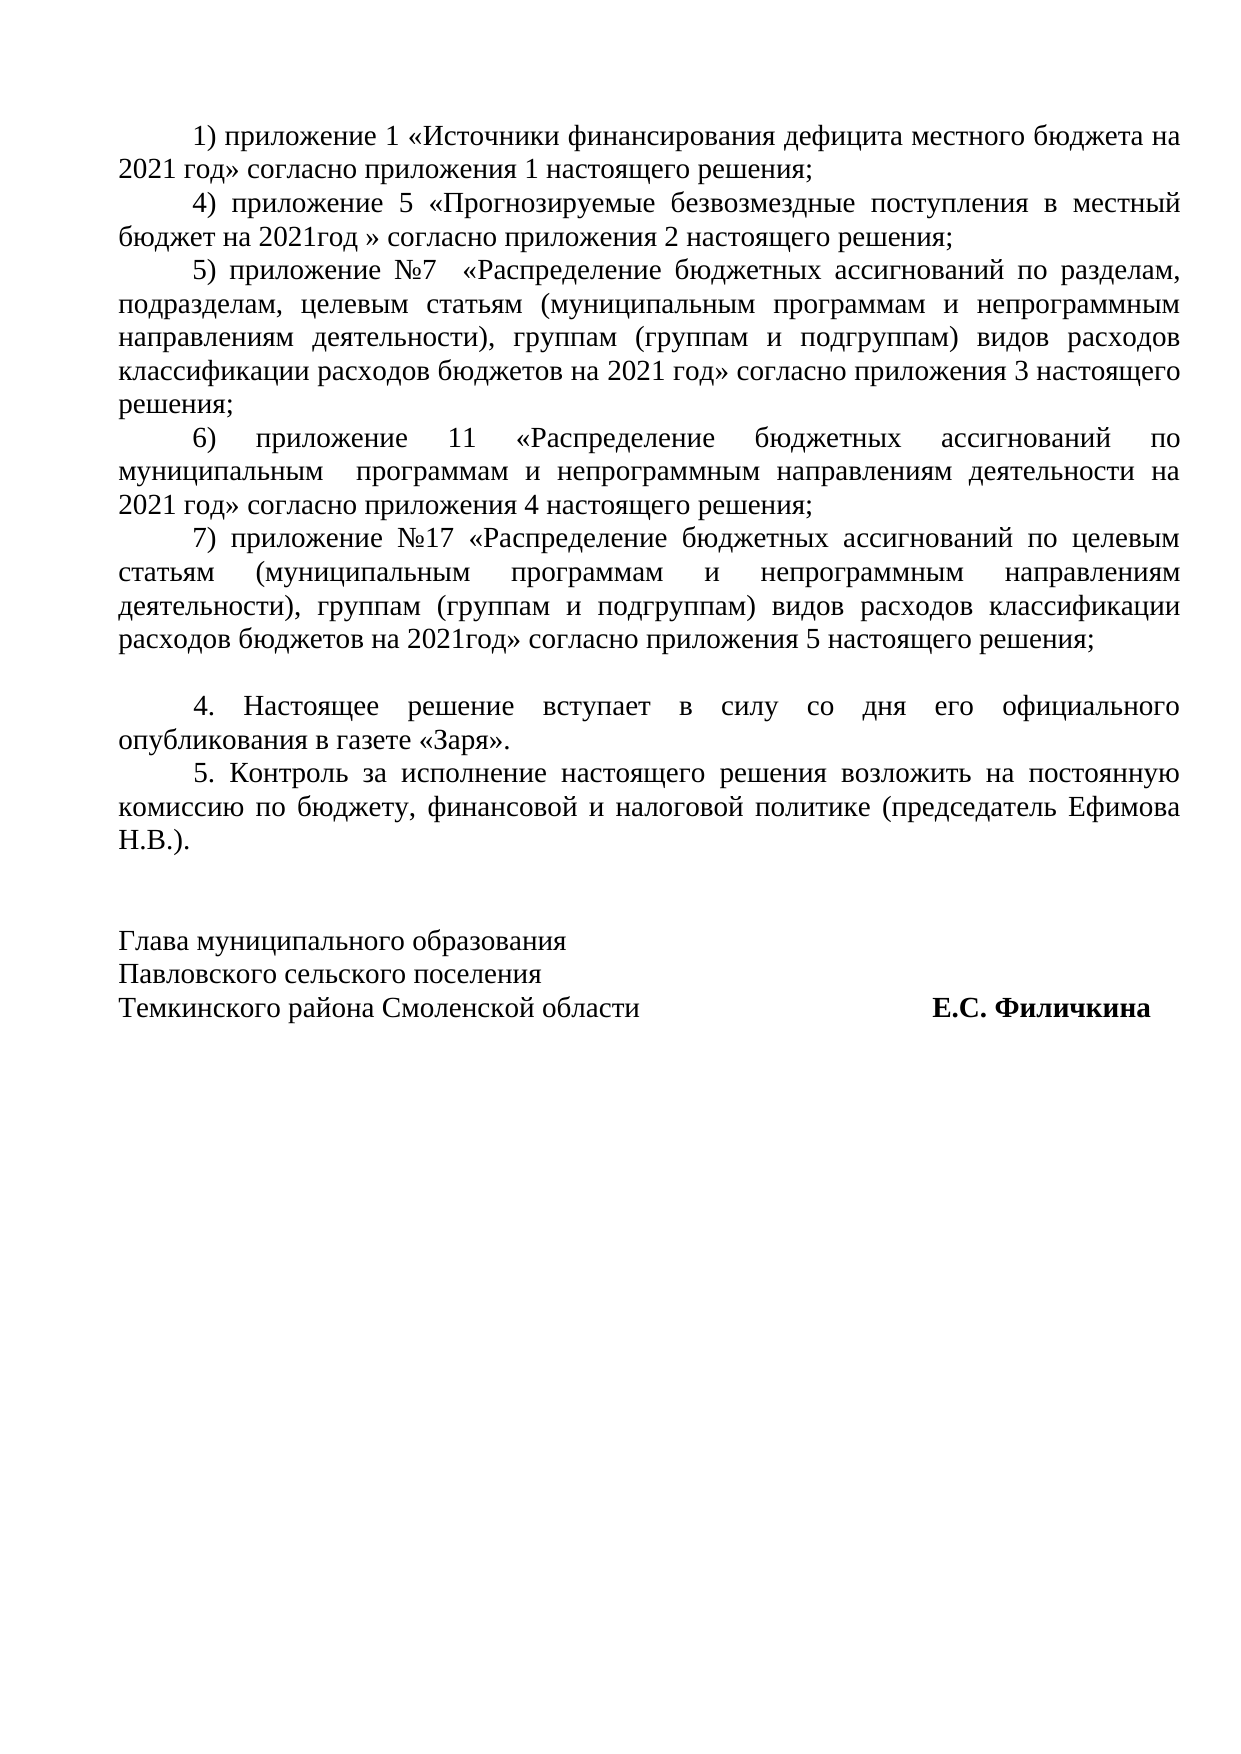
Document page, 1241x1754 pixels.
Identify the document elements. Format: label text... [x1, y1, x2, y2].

text Павловского сельского поселения [118, 957, 1181, 990]
text 6) приложение 11 «Распределение бюджетных ассигнований по муниципальным программам и непрограммным направлениям деятельности на 2021 год» согласно приложения 4 настоящего решения; [118, 420, 1181, 521]
text Глава муниципального образования [118, 923, 1181, 957]
text Темкинского района Смоленской области Е.С. Филичкина [118, 990, 1181, 1024]
text 7) приложение №17 «Распределение бюджетных ассигнований по целевым статьям (муниципальным программам и непрограммным направлениям деятельности), группам (группам и подгруппам) видов расходов классификации расходов бюджетов на 2021год» согласно приложения 5 настоящего решения; [118, 521, 1181, 655]
text 5) приложение №7 «Распределение бюджетных ассигнований по разделам, подразделам, целевым статьям (муниципальным программам и непрограммным направлениям деятельности), группам (группам и подгруппам) видов расходов классификации расходов бюджетов на 2021 год» согласно приложения 3 настоящего решения; [118, 252, 1181, 420]
text 5. Контроль за исполнение настоящего решения возложить на постоянную комиссию по бюджету, финансовой и налоговой политике (председатель Ефимова Н.В.). [118, 755, 1181, 856]
text 1) приложение 1 «Источники финансирования дефицита местного бюджета на 2021 год» согласно приложения 1 настоящего решения; [118, 118, 1181, 185]
text 4) приложение 5 «Прогнозируемые безвозмездные поступления в местный бюджет на 2021год » согласно приложения 2 настоящего решения; [118, 185, 1181, 252]
text 4. Настоящее решение вступает в силу со дня его официального опубликования в газете «Заря». [118, 688, 1181, 755]
